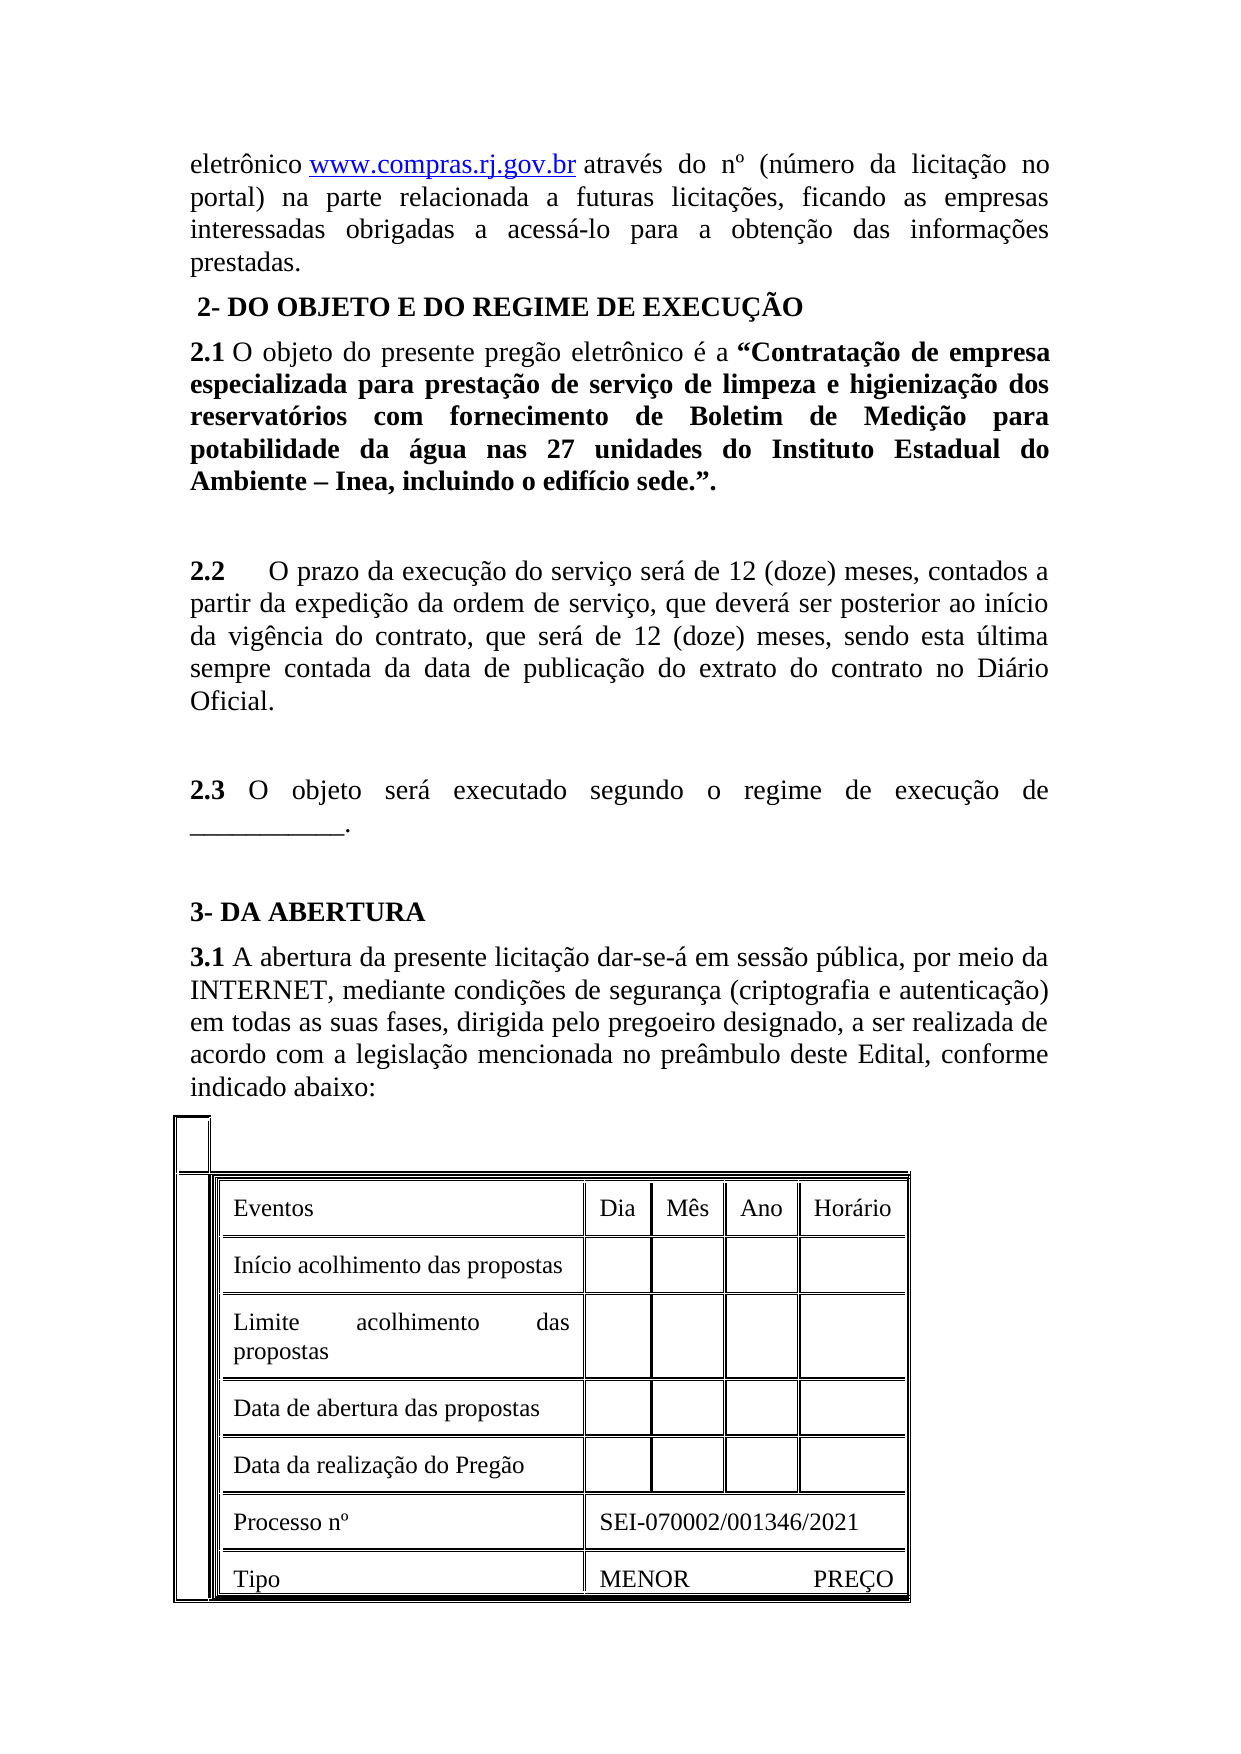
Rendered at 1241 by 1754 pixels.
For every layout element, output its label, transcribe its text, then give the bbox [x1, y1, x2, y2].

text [190, 148, 1051, 277]
table_header [177, 1118, 209, 1171]
text 2.3 O objeto será executado segundo o regime de execução de ___________. [190, 773, 1051, 838]
text 2- DO OBJETO E DO REGIME DE EXECUÇÃO [190, 290, 1051, 322]
text 3- DA ABERTURA [190, 896, 1051, 928]
text 2.2 O prazo da execução do serviço será de 12 (doze) meses, contados a partir da expedição da ordem de serviço, que deverá ser posterior ao início da vigência do contrato, que será de 12 (doze) meses, sendo esta última sempre contada da data de publicação do extrato do contrato no Diário Oficial. [190, 554, 1051, 716]
table_cell [177, 1171, 209, 1599]
text 2.1 O objeto do presente pregão eletrônico é a “Contratação de empresa especializada para prestação de serviço de limpeza e higienização dos reservatórios com fornecimento de Boletim de Medição para potabilidade da água nas 27 unidades do Instituto Estadual do Ambiente – Inea, incluindo o edifício sede.”. [190, 334, 1051, 497]
text 3.1 A abertura da presente licitação dar-se-á em sessão pública, por meio da INTERNET, mediante condições de segurança (criptografia e autenticação) em todas as suas fases, dirigida pelo pregoeiro designado, a ser realizada de acordo com a legislação mencionada no preâmbulo deste Edital, conforme indicado abaixo: [190, 940, 1051, 1102]
table_cell [218, 1179, 907, 1595]
